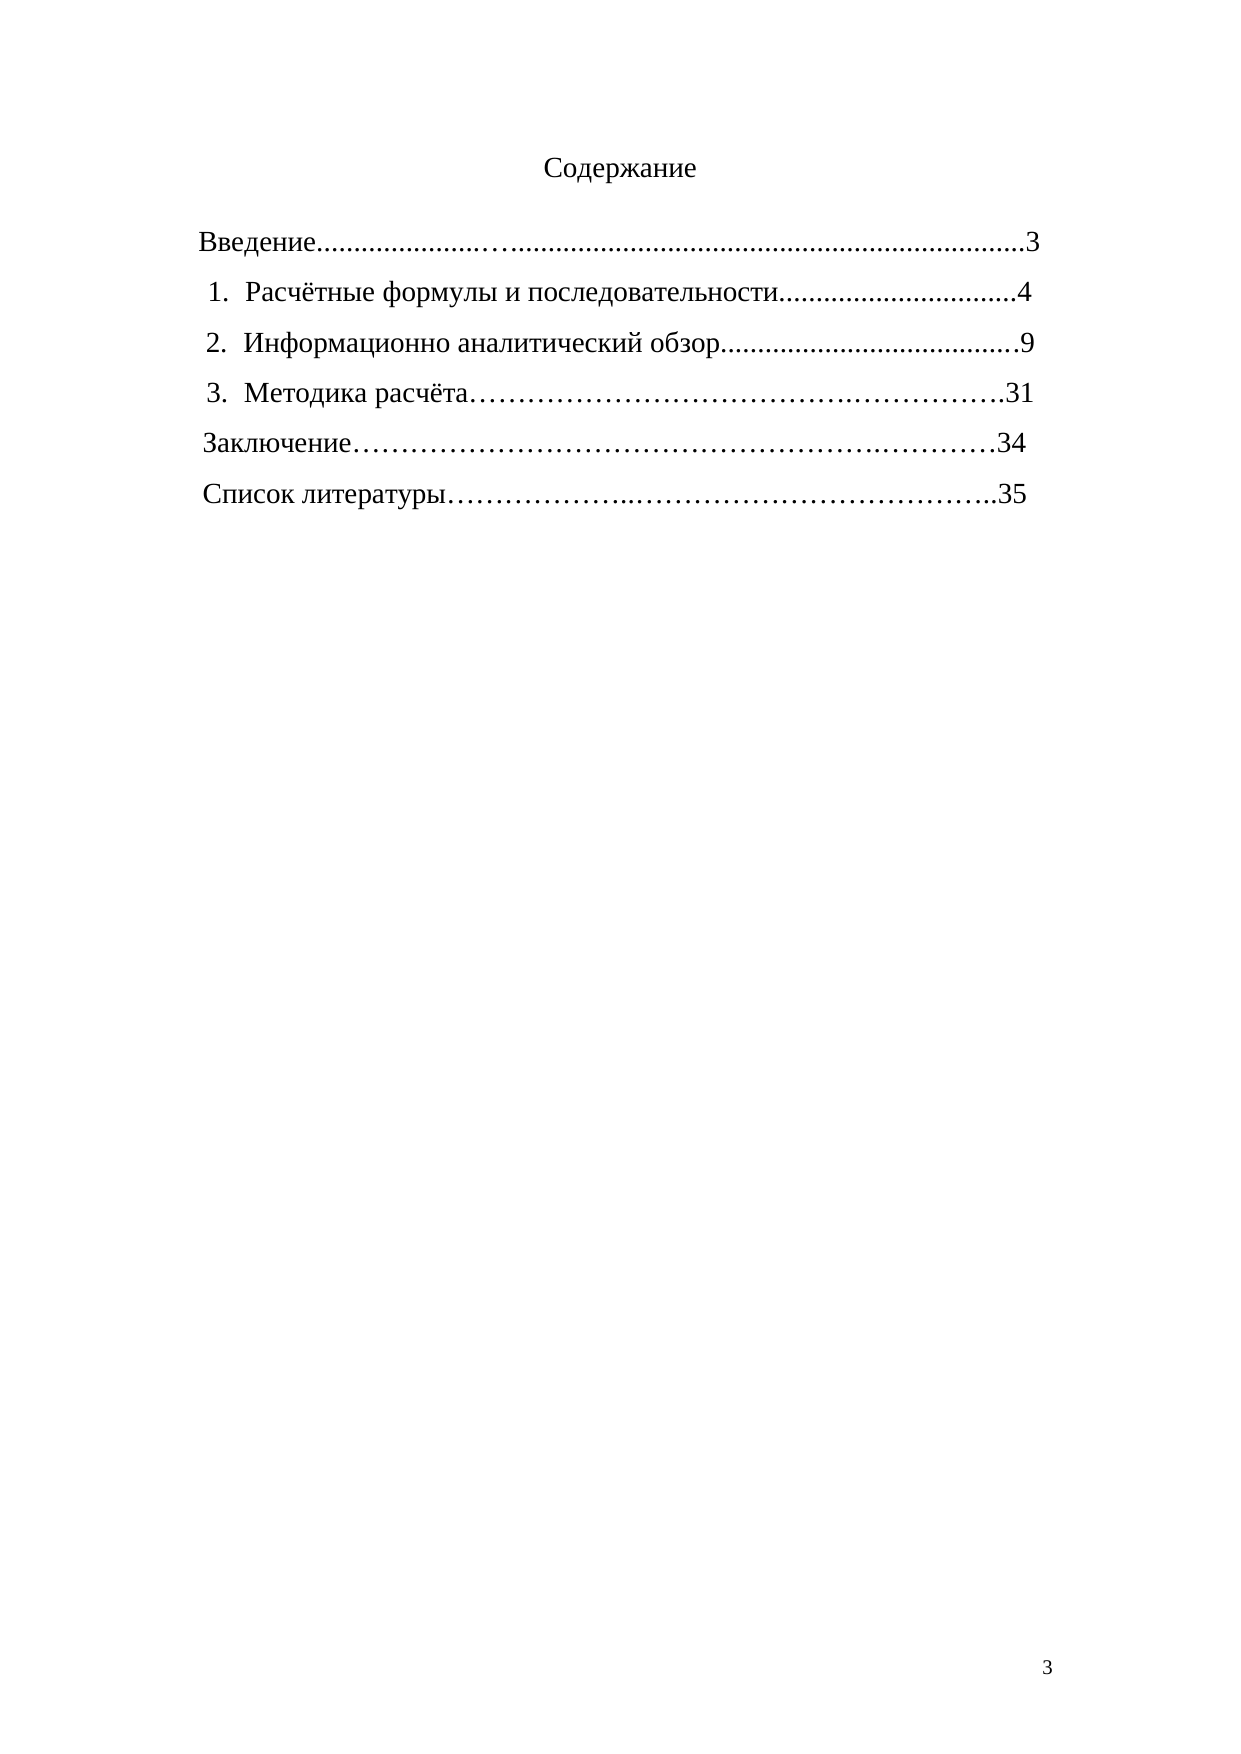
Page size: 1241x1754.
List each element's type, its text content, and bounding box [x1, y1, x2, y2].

text Список литературы………………..………………………………..35 [187, 476, 1053, 509]
list Расчётные формулы и последовательности................................4 [187, 275, 1053, 308]
subtitle Содержание [187, 150, 1053, 183]
list Методика расчёта………………………………….…………….31 [187, 375, 1053, 409]
text Заключение……………………………………………….…………34 [187, 426, 1053, 459]
list Информационно аналитический обзор........................................9 [187, 325, 1053, 358]
subtitle Введение......................….....................................................................3 [187, 224, 1053, 258]
